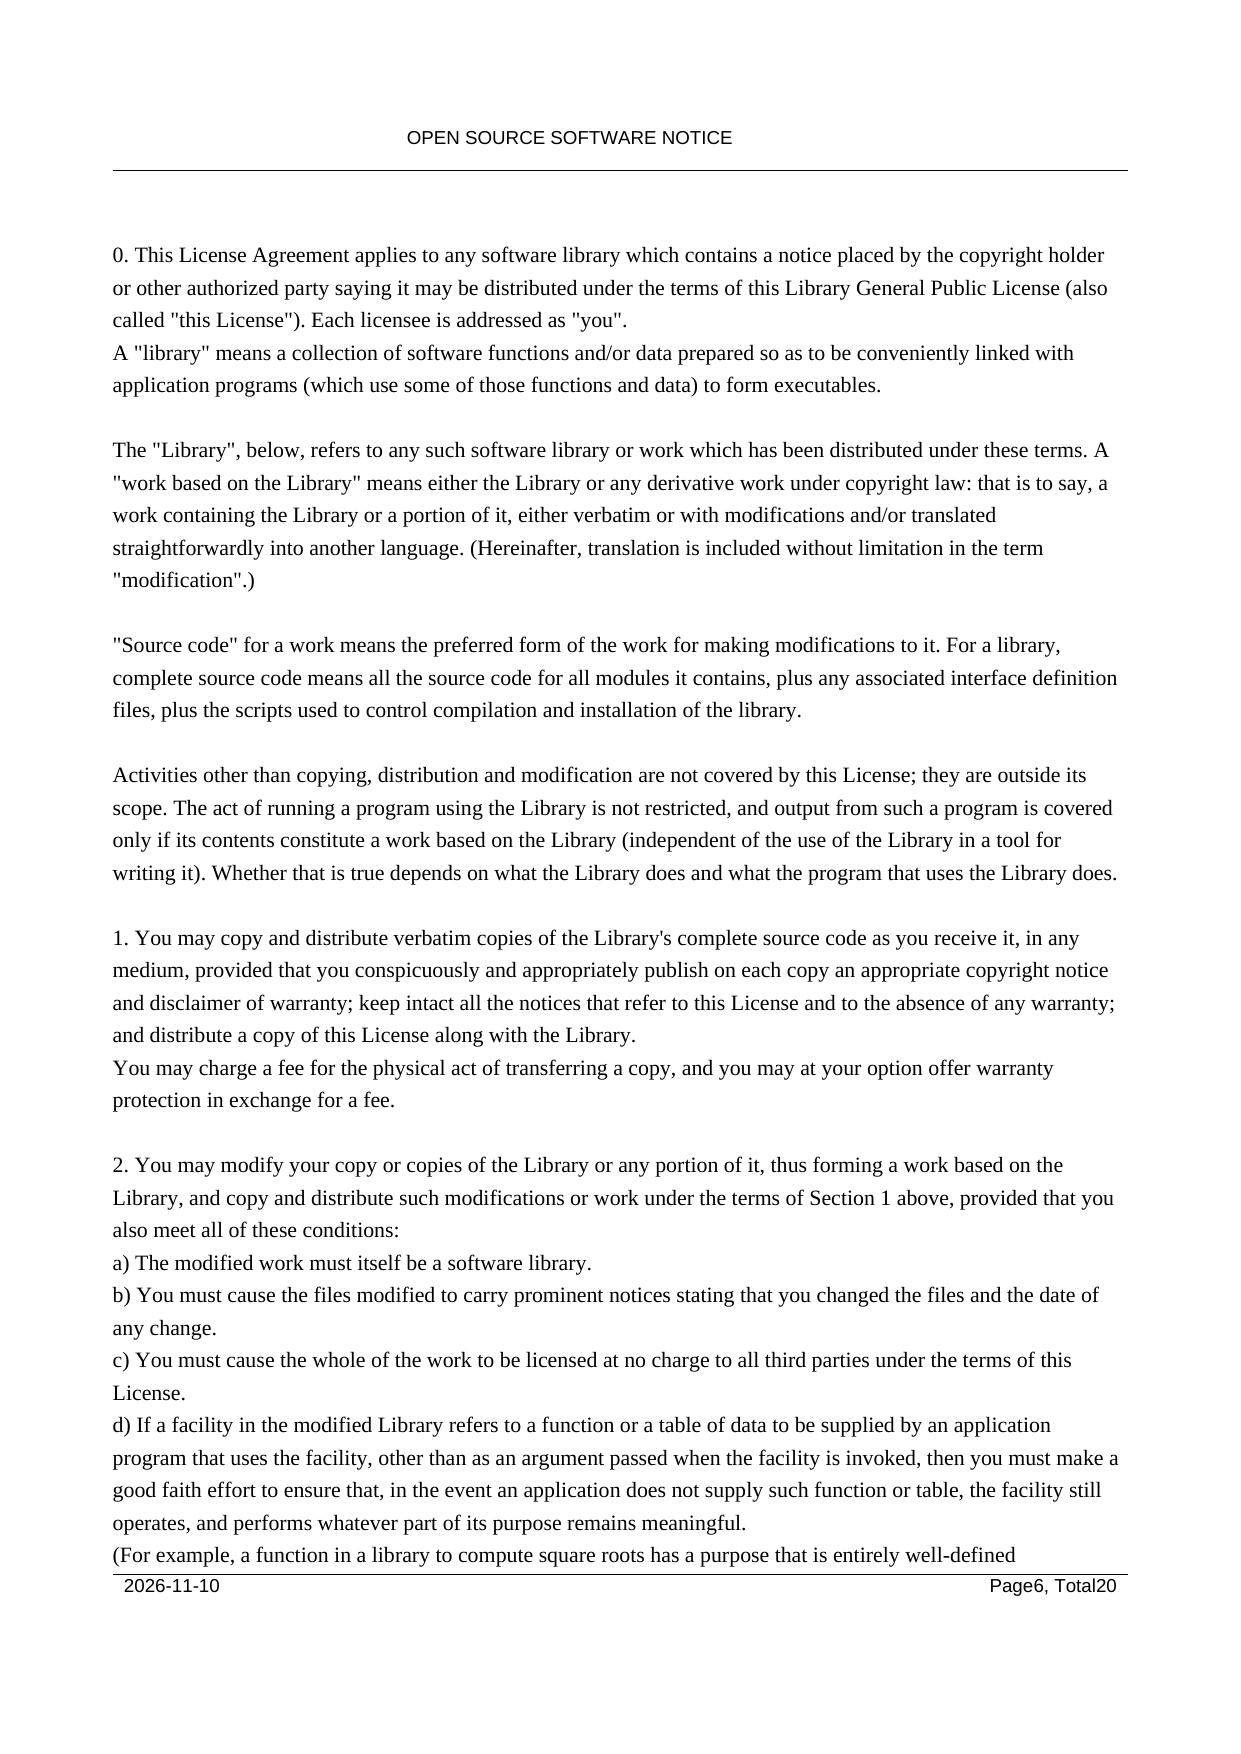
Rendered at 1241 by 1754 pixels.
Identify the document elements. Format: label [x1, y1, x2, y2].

text [112, 206, 1128, 1571]
